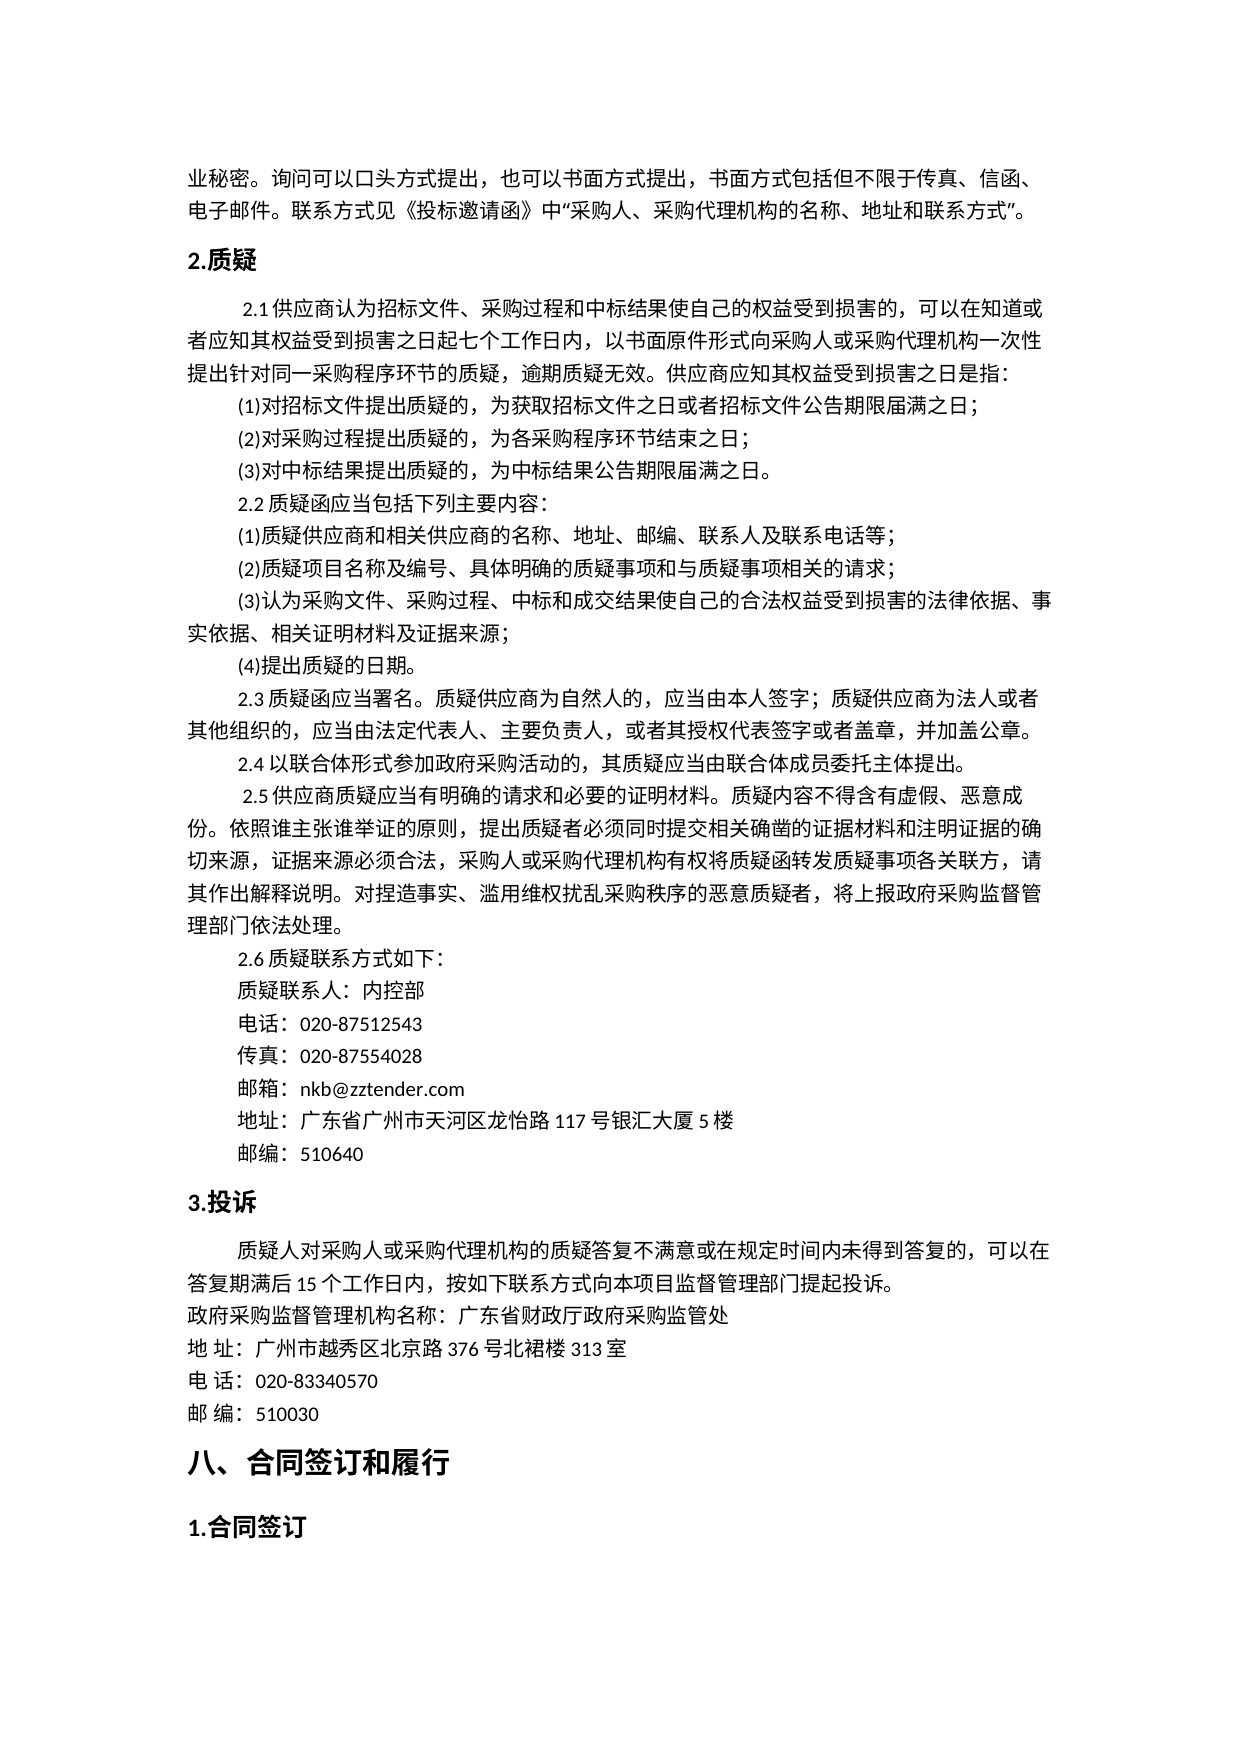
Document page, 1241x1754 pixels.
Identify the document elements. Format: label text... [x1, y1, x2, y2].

text 地址：广东省广州市天河区龙怡路117号银汇大厦5楼 [187, 1104, 1053, 1137]
text 2.4以联合体形式参加政府采购活动的，其质疑应当由联合体成员委托主体提出。 [187, 747, 1053, 779]
text (3)认为采购文件、采购过程、中标和成交结果使自己的合法权益受到损害的法律依据、事实依据、相关证明材料及证据来源； [187, 584, 1053, 649]
text 质疑联系人：内控部 [187, 974, 1053, 1007]
text (1)质疑供应商和相关供应商的名称、地址、邮编、联系人及联系电话等； [187, 519, 1053, 552]
text (2)质疑项目名称及编号、具体明确的质疑事项和与质疑事项相关的请求； [187, 552, 1053, 584]
text 地 址：广州市越秀区北京路376号北裙楼313室 [187, 1332, 1053, 1364]
text 2.质疑 [187, 227, 1053, 292]
text (4)提出质疑的日期。 [187, 649, 1053, 682]
text 2.6质疑联系方式如下： [187, 942, 1053, 974]
text 2.3 质疑函应当署名。质疑供应商为自然人的，应当由本人签字；质疑供应商为法人或者其他组织的，应当由法定代表人、主要负责人，或者其授权代表签字或者盖章，并加盖公章。 [187, 682, 1053, 747]
text 1.合同签订 [187, 1494, 1053, 1559]
text 质疑人对采购人或采购代理机构的质疑答复不满意或在规定时间内未得到答复的，可以在答复期满后15个工作日内，按如下联系方式向本项目监督管理部门提起投诉。 [187, 1234, 1053, 1299]
text (1)对招标文件提出质疑的，为获取招标文件之日或者招标文件公告期限届满之日； [187, 389, 1053, 422]
text 2.1供应商认为招标文件、采购过程和中标结果使自己的权益受到损害的，可以在知道或者应知其权益受到损害之日起七个工作日内，以书面原件形式向采购人或采购代理机构一次性提出针对同一采购程序环节的质疑，逾期质疑无效。供应商应知其权益受到损害之日是指： [187, 292, 1053, 389]
text 2.5供应商质疑应当有明确的请求和必要的证明材料。质疑内容不得含有虚假、恶意成份。依照谁主张谁举证的原则，提出质疑者必须同时提交相关确凿的证据材料和注明证据的确切来源，证据来源必须合法，采购人或采购代理机构有权将质疑函转发质疑事项各关联方，请其作出解释说明。对捏造事实、滥用维权扰乱采购秩序的恶意质疑者，将上报政府采购监督管理部门依法处理。 [187, 779, 1053, 942]
text 2.2质疑函应当包括下列主要内容： [187, 487, 1053, 519]
text (3)对中标结果提出质疑的，为中标结果公告期限届满之日。 [187, 454, 1053, 487]
text 电话：020-87512543 [187, 1007, 1053, 1039]
text 邮 编：510030 [187, 1397, 1053, 1429]
text 电 话：020-83340570 [187, 1364, 1053, 1397]
text 3.投诉 [187, 1169, 1053, 1234]
text 邮编：510640 [187, 1137, 1053, 1169]
text 传真：020-87554028 [187, 1039, 1053, 1072]
text 邮箱：nkb@zztender.com [187, 1072, 1053, 1104]
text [187, 162, 1053, 227]
text (2)对采购过程提出质疑的，为各采购程序环节结束之日； [187, 422, 1053, 454]
text 政府采购监督管理机构名称：广东省财政厅政府采购监管处 [187, 1299, 1053, 1332]
text 八、合同签订和履行 [187, 1429, 1053, 1494]
